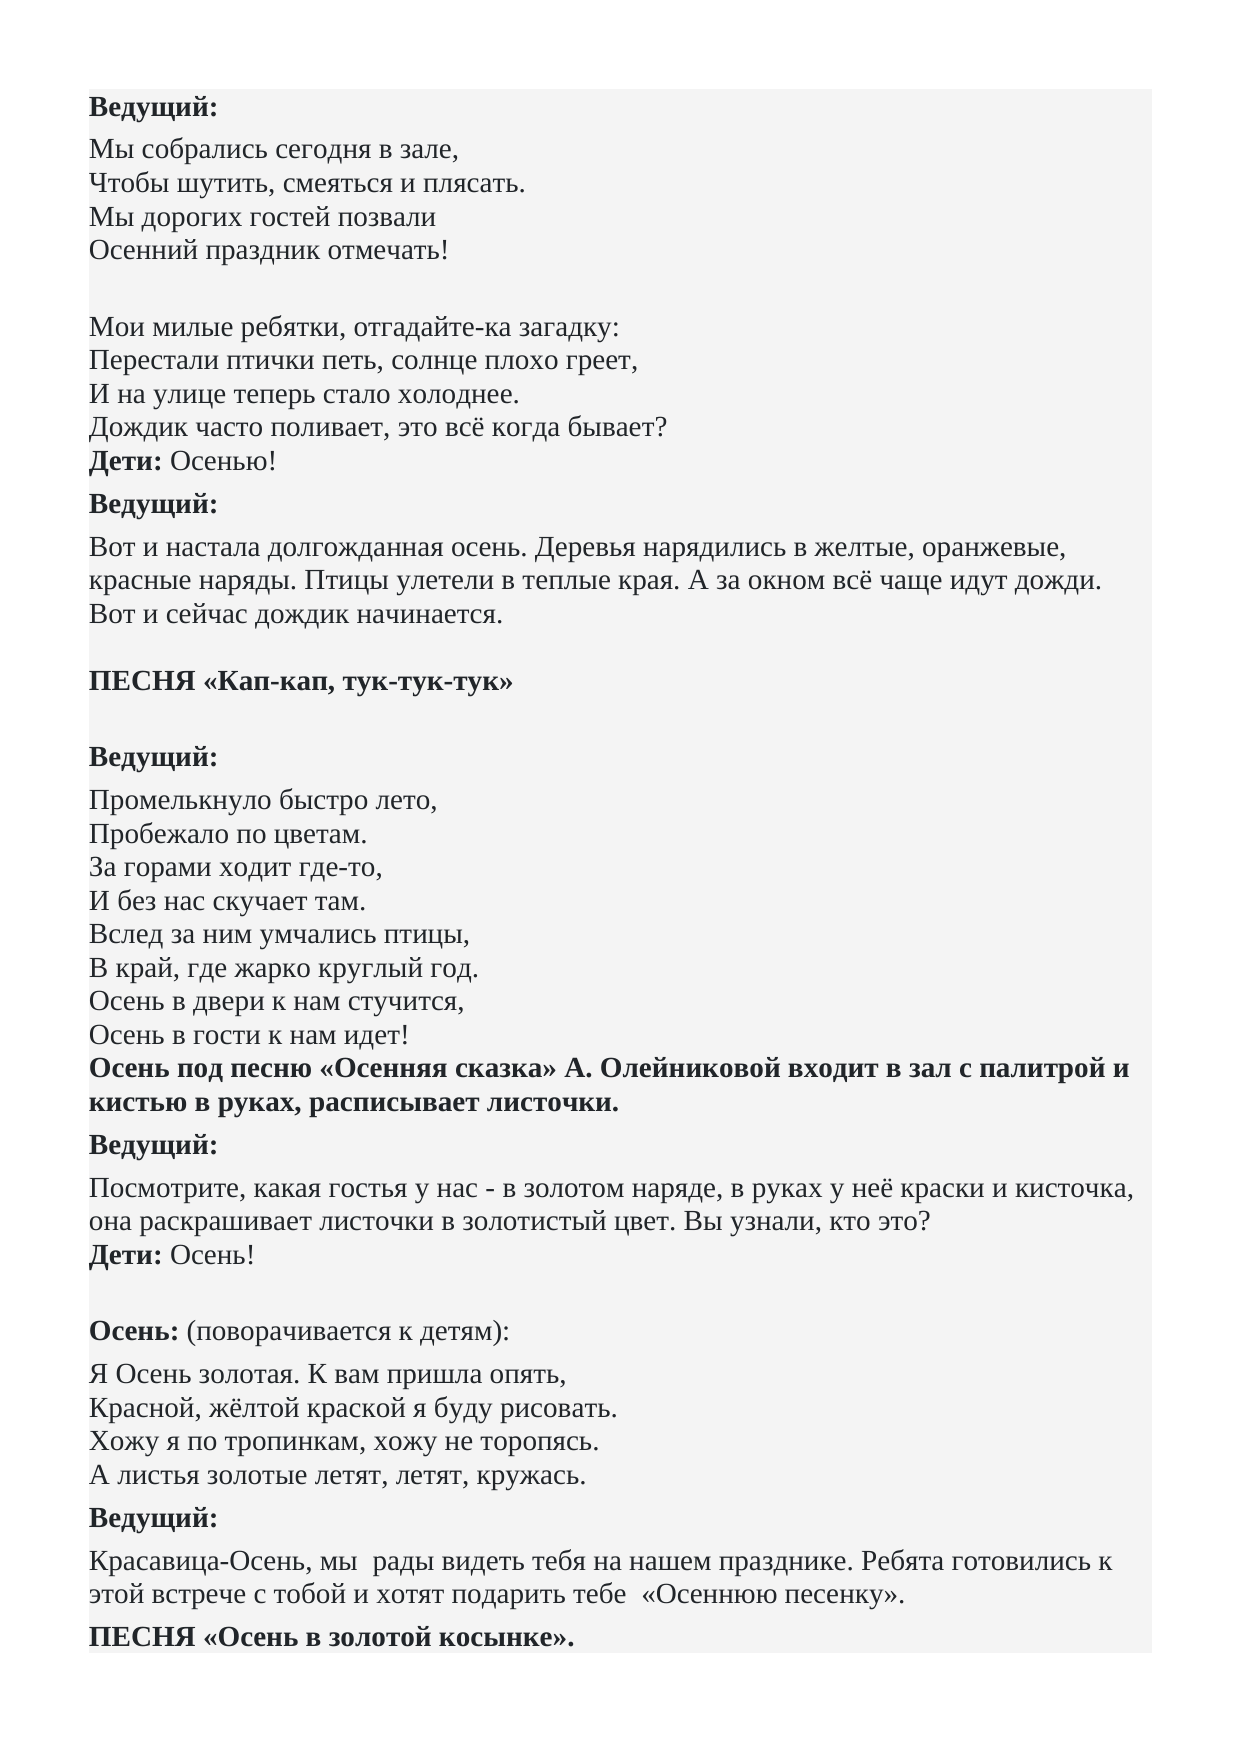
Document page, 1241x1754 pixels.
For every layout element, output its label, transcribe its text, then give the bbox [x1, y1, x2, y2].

text Ведущий: [89, 1500, 1152, 1533]
text Ведущий: [89, 706, 1152, 773]
text Промелькнуло быстро лето, Пробежало по цветам. За горами ходит где-то, И без нас скучает там. Вслед за ним умчались птицы, В край, где жарко круглый год. Осень в двери к нам стучится, Осень в гости к нам идет! Осень под песню «Осенняя сказка» А. Олейниковой входит в зал с палитрой и кистью в руках, расписывает листочки. [89, 782, 1152, 1118]
text Красавица-Осень, мы рады видеть тебя на нашем празднике. Ребята готовились к этой встрече с тобой и хотят подарить тебе «Осеннюю песенку». [89, 1543, 1152, 1610]
text Мы собрались сегодня в зале, Чтобы шутить, смеяться и плясать. Мы дорогих гостей позвали Осенний праздник отмечать! [89, 132, 1152, 266]
text Мои милые ребятки, отгадайте-ка загадку: Перестали птички петь, солнце плохо греет, И на улице теперь стало холоднее. Дождик часто поливает, это всё когда бывает? Дети: Осенью! [89, 275, 1152, 476]
text Вот и настала долгожданная осень. Деревья нарядились в желтые, оранжевые, красные наряды. Птицы улетели в теплые края. А за окном всё чаще идут дожди. Вот и сейчас дождик начинается. ПЕСНЯ «Кап-кап, тук-тук-тук» [89, 529, 1152, 696]
text Посмотрите, какая гостья у нас - в золотом наряде, в руках у неё краски и кисточка, она раскрашивает листочки в золотистый цвет. Вы узнали, кто это? Дети: Осень! [89, 1170, 1152, 1271]
text Осень: (поворачивается к детям): [89, 1280, 1152, 1347]
text Ведущий: [89, 1127, 1152, 1161]
text Я Осень золотая. К вам пришла опять, Красной, жёлтой краской я буду рисовать. Хожу я по тропинкам, хожу не торопясь. А листья золотые летят, летят, кружась. [89, 1356, 1152, 1491]
text ПЕСНЯ «Осень в золотой косынке». [89, 1619, 1152, 1653]
text Ведущий: [89, 89, 1152, 122]
text Ведущий: [89, 486, 1152, 519]
